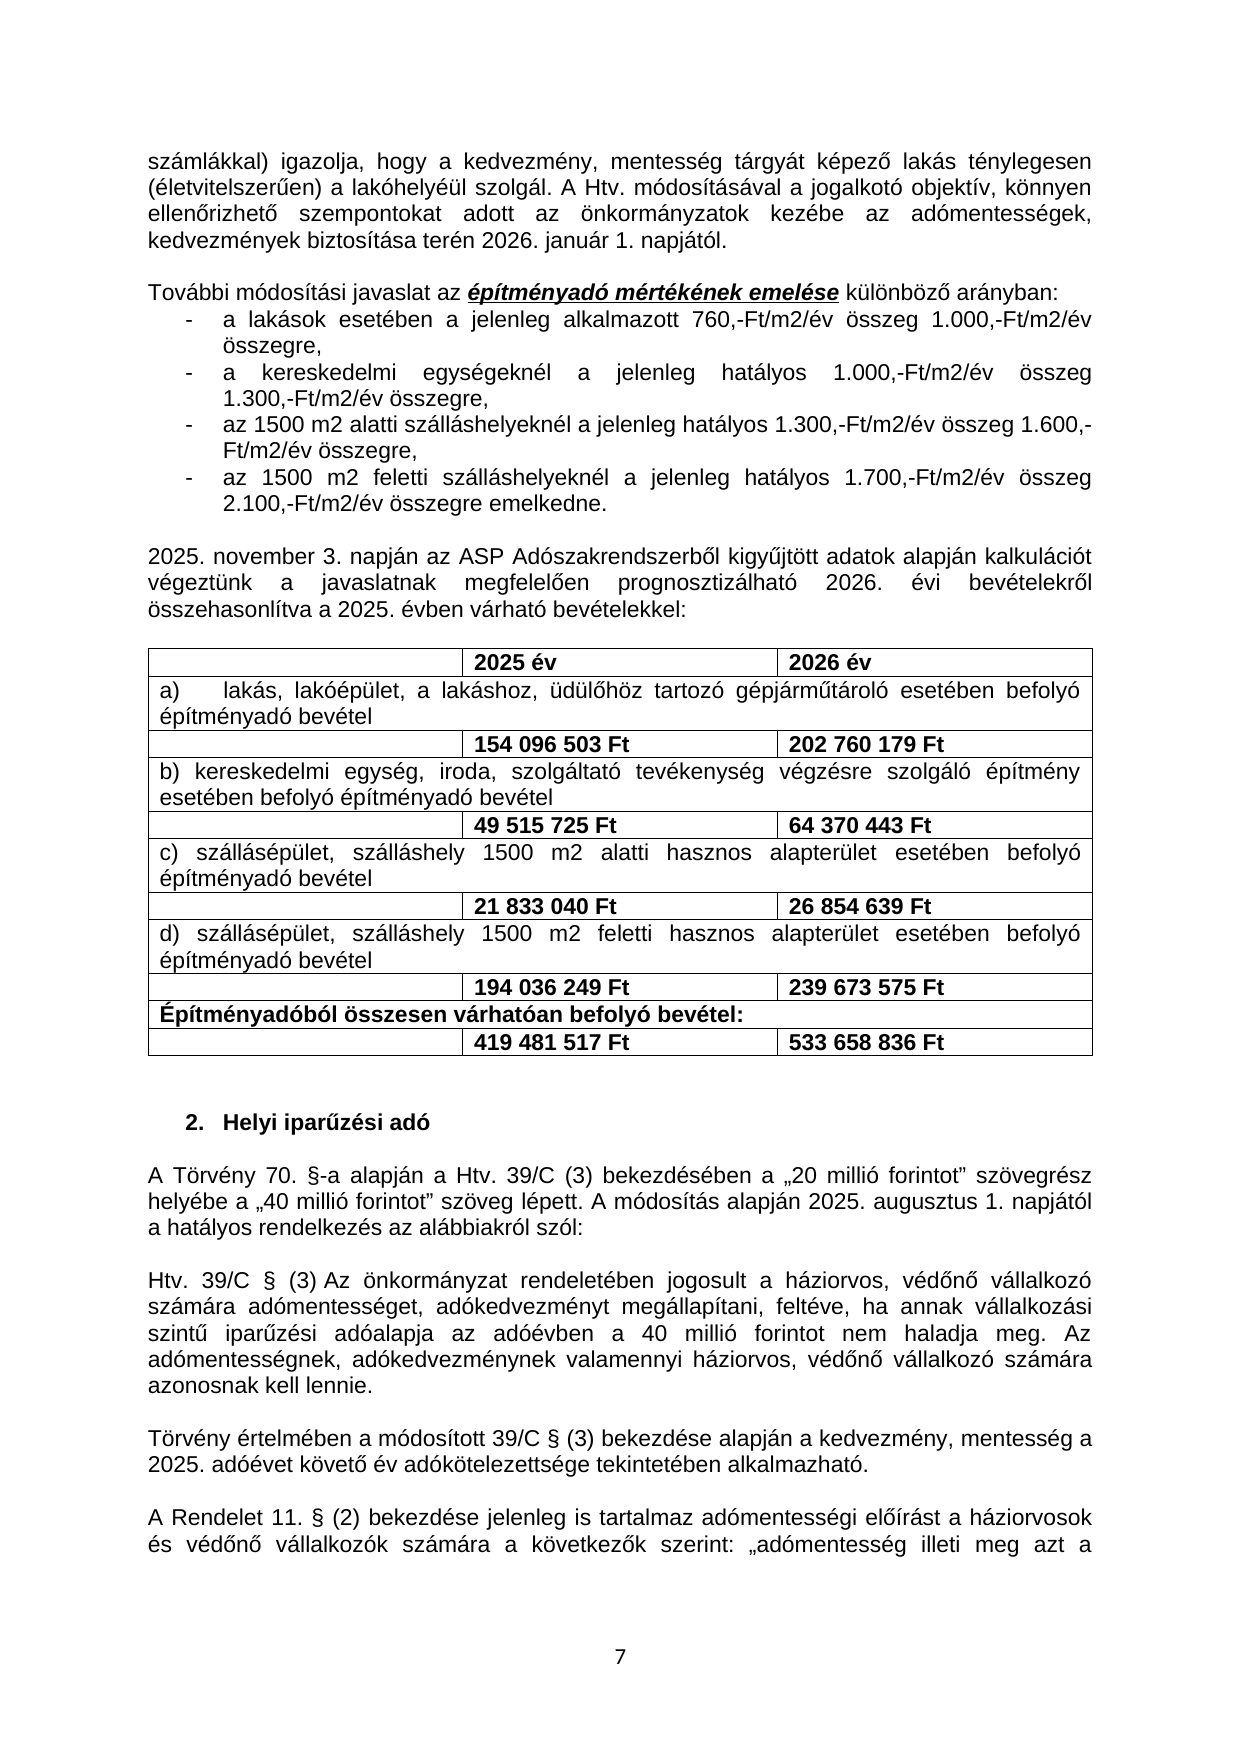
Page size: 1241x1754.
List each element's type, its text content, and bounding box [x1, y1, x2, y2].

table_cell [149, 731, 462, 757]
table_header 2025 év [463, 649, 777, 676]
table_cell 21 833 040 Ft [463, 893, 777, 919]
text További módosítási javaslat az építményadó mértékének emelése különböző arányban: [148, 279, 1093, 306]
table_cell 194 036 249 Ft [463, 974, 777, 1000]
table_cell c) szállásépület, szálláshely 1500 m2 alatti hasznos alapterület esetében befolyó építményadó bevétel [149, 839, 1092, 892]
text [148, 1504, 1093, 1557]
list a kereskedelmi egységeknél a jelenleg hatályos 1.000,-Ft/m2/év összeg 1.300,-Ft/m2/év összegre, [185, 358, 1093, 411]
table_cell b) kereskedelmi egység, iroda, szolgáltató tevékenység végzésre szolgáló építmény esetében befolyó építményadó bevétel [149, 758, 1092, 811]
table_cell 239 673 575 Ft [778, 974, 1092, 1000]
table_cell 202 760 179 Ft [778, 731, 1092, 757]
table_cell 154 096 503 Ft [463, 731, 777, 757]
text Htv. 39/C § (3) Az önkormányzat rendeletében jogosult a háziorvos, védőnő vállalkozó számára adómentességet, adókedvezményt megállapítani, feltéve, ha annak vállalkozási szintű iparűzési adóalapja az adóévben a 40 millió forintot nem haladja meg. Az adómentességnek, adókedvezménynek valamennyi háziorvos, védőnő vállalkozó számára azonosnak kell lennie. [148, 1267, 1093, 1399]
table_cell 533 658 836 Ft [778, 1029, 1092, 1055]
table_cell a) lakás, lakóépület, a lakáshoz, üdülőhöz tartozó gépjárműtároló esetében befolyó építményadó bevétel [149, 677, 1092, 729]
text Törvény értelmében a módosított 39/C § (3) bekezdése alapján a kedvezmény, mentesség a 2025. adóévet követő év adókötelezettsége tekintetében alkalmazható. [148, 1425, 1093, 1478]
table_cell [149, 974, 462, 1000]
table_cell [149, 893, 462, 919]
list az 1500 m2 feletti szálláshelyeknél a jelenleg hatályos 1.700,-Ft/m2/év összeg 2.100,-Ft/m2/év összegre emelkedne. [185, 464, 1093, 517]
table_header 2026 év [778, 649, 1092, 676]
table_cell [149, 1029, 462, 1055]
table_cell d) szállásépület, szálláshely 1500 m2 feletti hasznos alapterület esetében befolyó építményadó bevétel [149, 920, 1092, 973]
table_header [149, 649, 462, 676]
table_cell 26 854 639 Ft [778, 893, 1092, 919]
list a lakások esetében a jelenleg alkalmazott 760,-Ft/m2/év összeg 1.000,-Ft/m2/év összegre, [185, 306, 1093, 358]
table_cell [149, 812, 462, 838]
table_cell 49 515 725 Ft [463, 812, 777, 838]
table_cell Építményadóból összesen várhatóan befolyó bevétel: [149, 1001, 1092, 1028]
table_cell 64 370 443 Ft [778, 812, 1092, 838]
list az 1500 m2 alatti szálláshelyeknél a jelenleg hatályos 1.300,-Ft/m2/év összeg 1.600,-Ft/m2/év összegre, [185, 411, 1093, 464]
text A Törvény 70. §-a alapján a Htv. 39/C (3) bekezdésében a „20 millió forintot” szövegrész helyébe a „40 millió forintot” szöveg lépett. A módosítás alapján 2025. augusztus 1. napjától a hatályos rendelkezés az alábbiakról szól: [148, 1162, 1093, 1241]
table_cell 419 481 517 Ft [463, 1029, 777, 1055]
text 2025. november 3. napján az ASP Adószakrendszerből kigyűjtött adatok alapján kalkulációt végeztünk a javaslatnak megfelelően prognosztizálható 2026. évi bevételekről összehasonlítva a 2025. évben várható bevételekkel: [148, 543, 1093, 622]
list Helyi iparűzési adó [185, 1109, 1093, 1135]
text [148, 148, 1093, 253]
